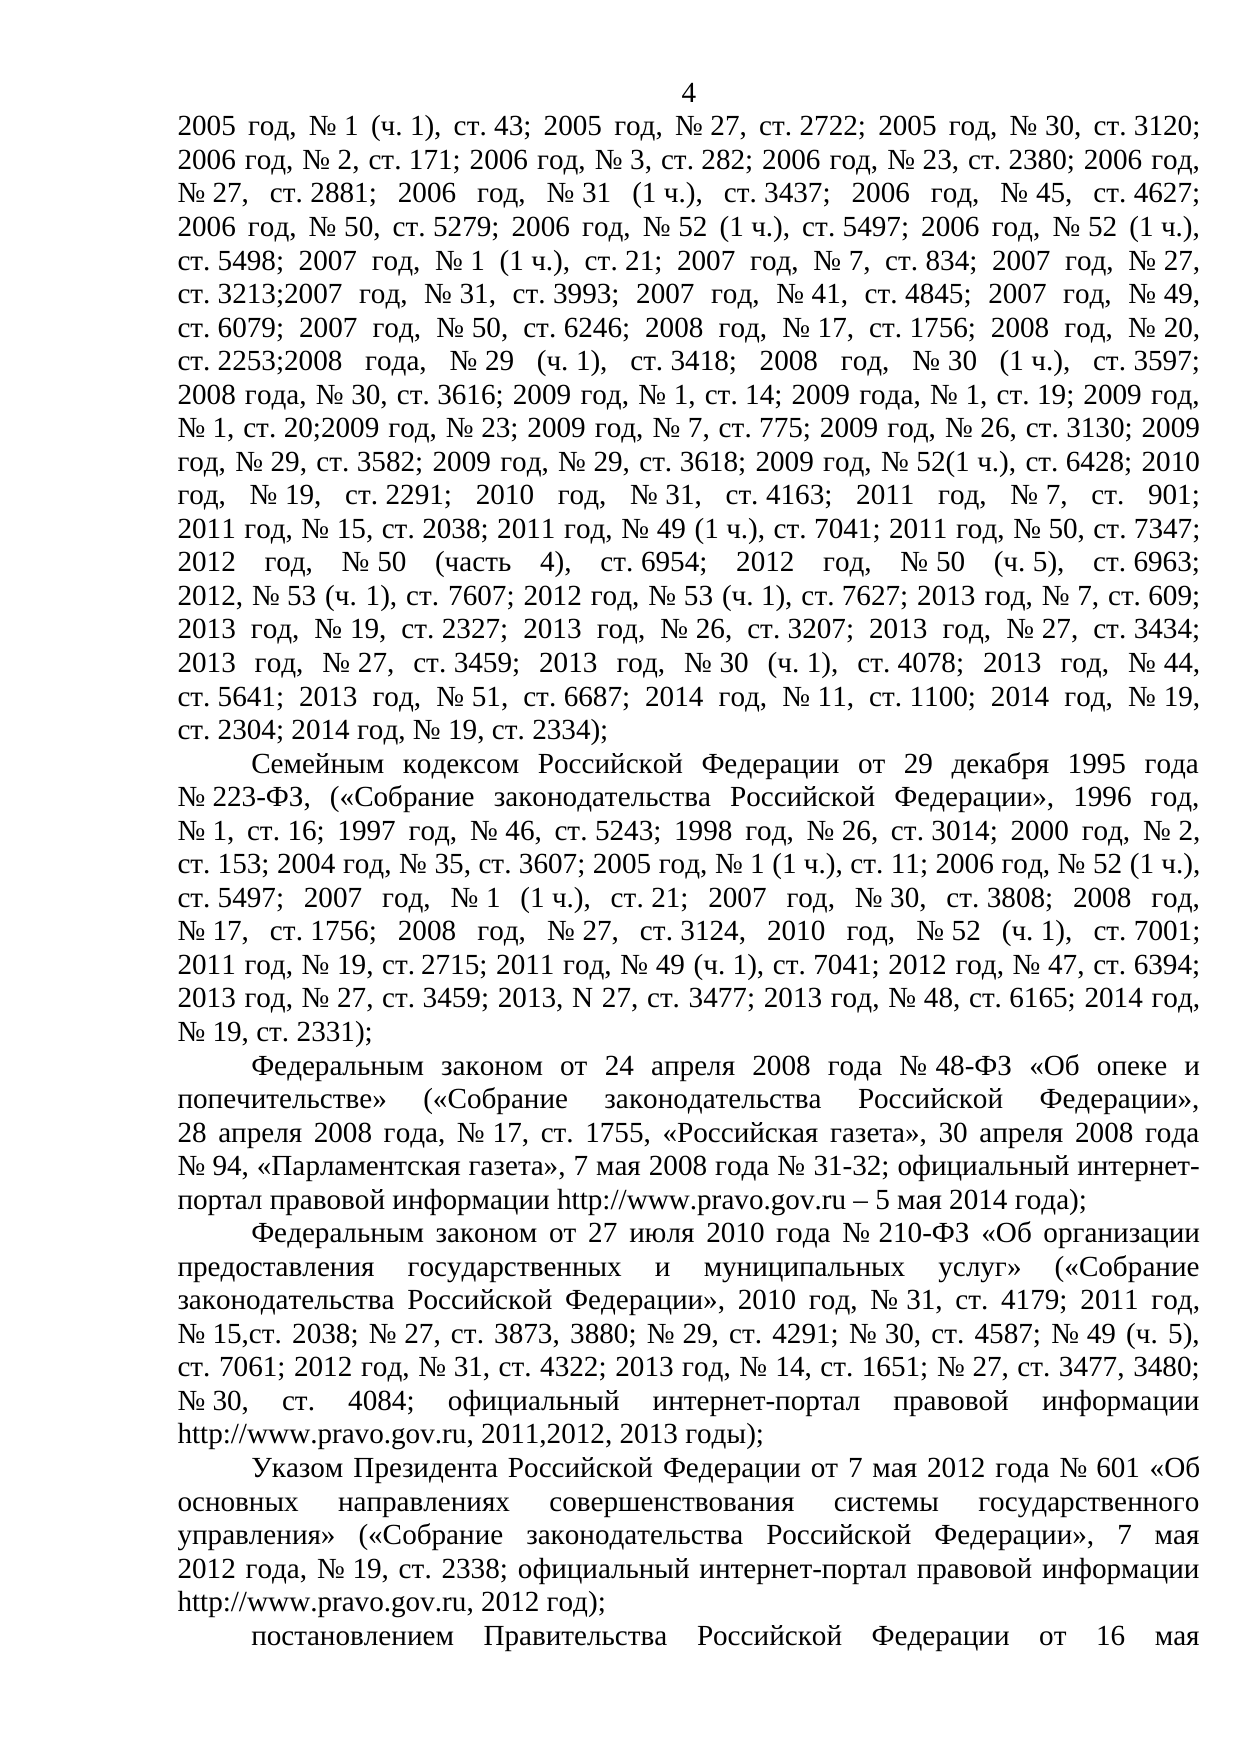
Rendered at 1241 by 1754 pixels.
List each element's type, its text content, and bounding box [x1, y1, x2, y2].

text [177, 108, 1200, 746]
text Федеральным законом от 27 июля 2010 года № 210-ФЗ «Об организации предоставления государственных и муниципальных услуг» («Собрание законодательства Российской Федерации», 2010 год, № 31, ст. 4179; 2011 год, № 15,ст. 2038; № 27, ст. 3873, 3880; № 29, ст. 4291; № 30, ст. 4587; № 49 (ч. 5), ст. 7061; 2012 год, № 31, ст. 4322; 2013 год, № 14, ст. 1651; № 27, ст. 3477, 3480; № 30, ст. 4084; официальный интернет-портал правовой информации http://www.pravo.gov.ru, 2011,2012, 2013 годы); [177, 1215, 1200, 1450]
text Семейным кодексом Российской Федерации от 29 декабря 1995 года № 223-ФЗ, («Собрание законодательства Российской Федерации», 1996 год, № 1, ст. 16; 1997 год, № 46, ст. 5243; 1998 год, № 26, ст. 3014; 2000 год, № 2, ст. 153; 2004 год, № 35, ст. 3607; 2005 год, № 1 (1 ч.), ст. 11; 2006 год, № 52 (1 ч.), ст. 5497; 2007 год, № 1 (1 ч.), ст. 21; 2007 год, № 30, ст. 3808; 2008 год, № 17, ст. 1756; 2008 год, № 27, ст. 3124, 2010 год, № 52 (ч. 1), ст. 7001; 2011 год, № 19, ст. 2715; 2011 год, № 49 (ч. 1), ст. 7041; 2012 год, № 47, ст. 6394; 2013 год, № 27, ст. 3459; 2013, N 27, ст. 3477; 2013 год, № 48, ст. 6165; 2014 год, № 19, ст. 2331); [177, 746, 1200, 1048]
text Федеральным законом от 24 апреля 2008 года № 48-ФЗ «Об опеке и попечительстве» («Собрание законодательства Российской Федерации», 28 апреля 2008 года, № 17, ст. 1755, «Российская газета», 30 апреля 2008 года № 94, «Парламентская газета», 7 мая 2008 года № 31-32; официальный интернет-портал правовой информации http://www.pravo.gov.ru – 5 мая 2014 года); [177, 1048, 1200, 1215]
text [177, 1618, 1200, 1651]
text Указом Президента Российской Федерации от 7 мая 2012 года № 601 «Об основных направлениях совершенствования системы государственного управления» («Собрание законодательства Российской Федерации», 7 мая 2012 года, № 19, ст. 2338; официальный интернет-портал правовой информации http://www.pravo.gov.ru, 2012 год); [177, 1450, 1200, 1618]
